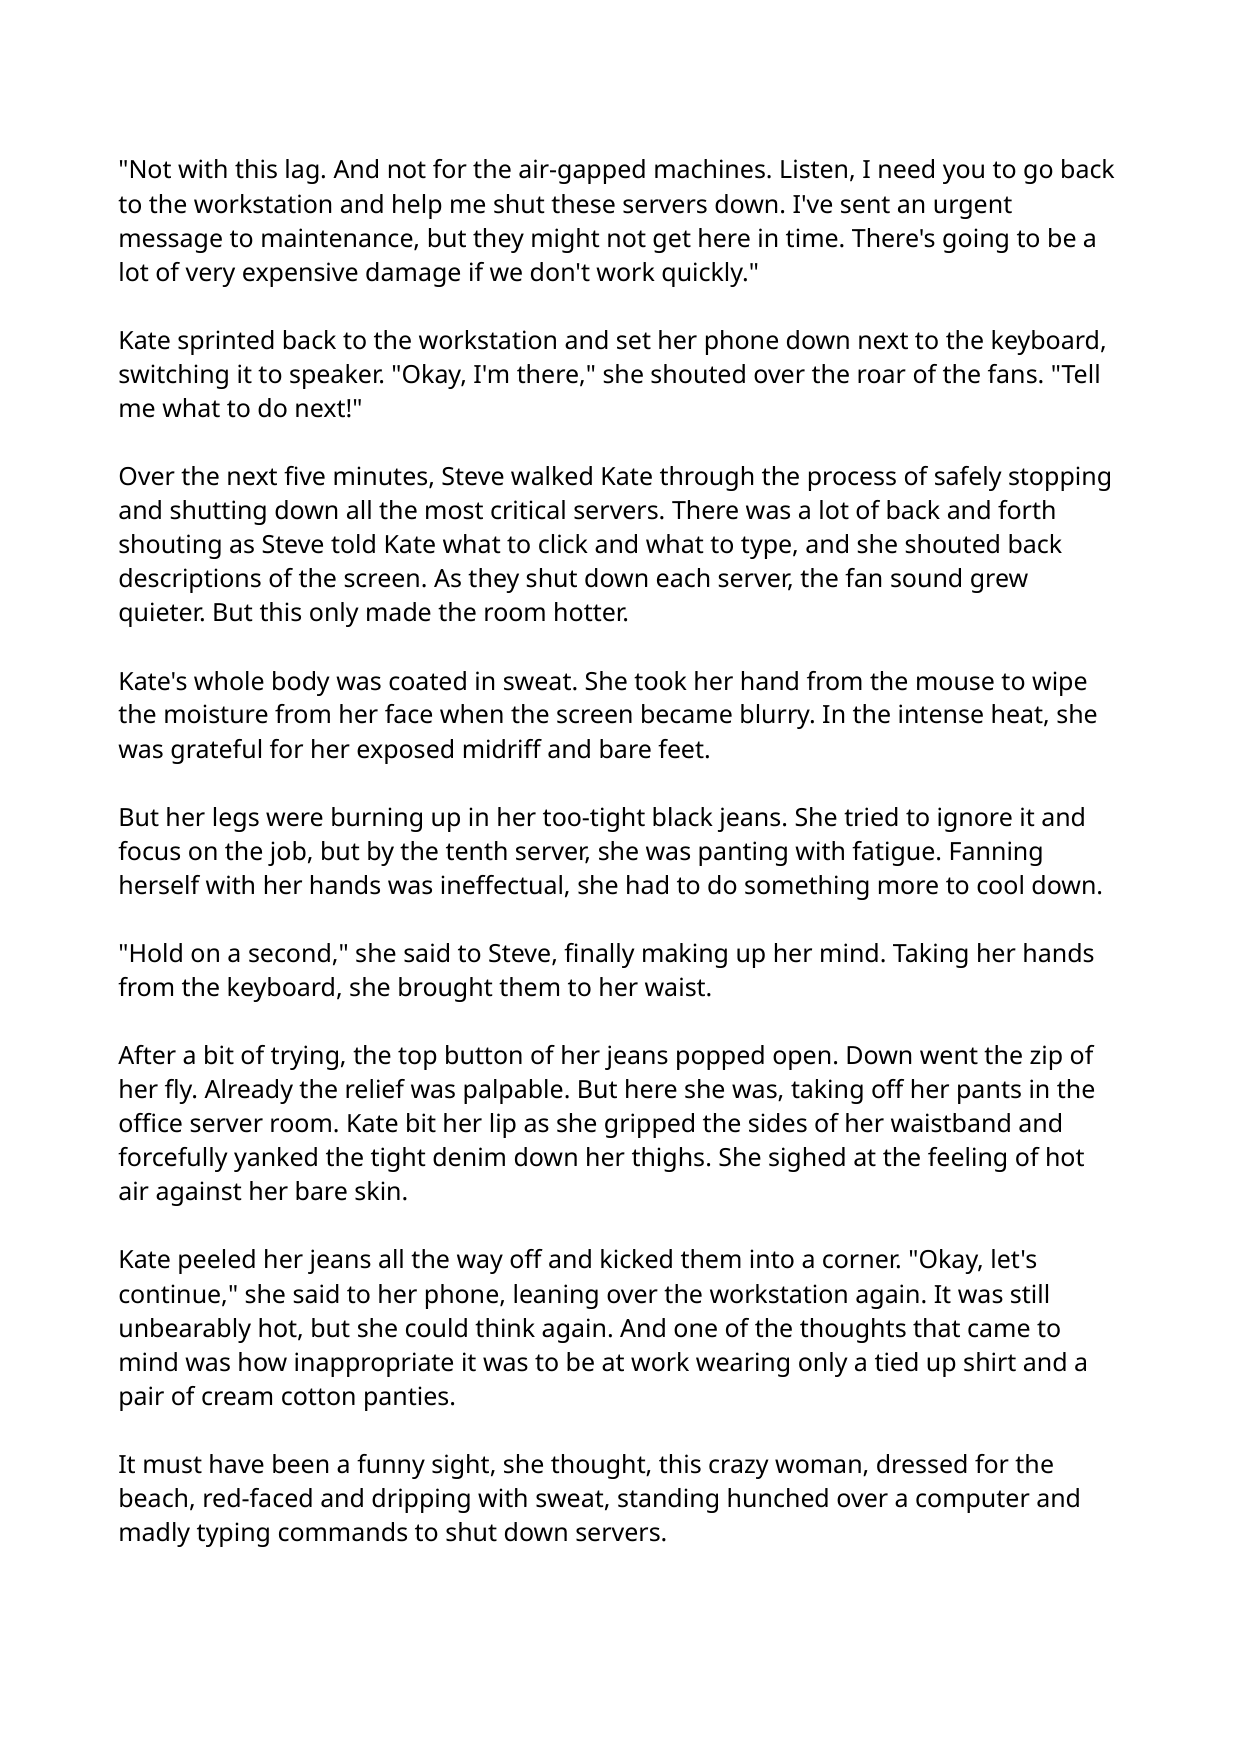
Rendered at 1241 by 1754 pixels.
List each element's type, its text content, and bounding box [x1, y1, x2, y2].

text Kate's whole body was coated in sweat. She took her hand from the mouse to wipe the moisture from her face when the screen became blurry. In the intense heat, she was grateful for her exposed midriff and bare feet. [118, 663, 1122, 765]
text "Hold on a second," she said to Steve, finally making up her mind. Taking her hands from the keyboard, she brought them to her waist. [118, 936, 1122, 1004]
text Kate sprinted back to the workstation and set her phone down next to the keyboard, switching it to speaker. "Okay, I'm there," she shouted over the roar of the fans. "Tell me what to do next!" [118, 322, 1122, 425]
text But her legs were burning up in her too-tight black jeans. She tried to ignore it and focus on the job, but by the tenth server, she was panting with fatigue. Fanning herself with her hands was ineffectual, she had to do something more to cool down. [118, 799, 1122, 902]
text Over the next five minutes, Steve walked Kate through the process of safely stopping and shutting down all the most critical servers. There was a lot of back and forth shouting as Steve told Kate what to click and what to type, and she shouted back descriptions of the screen. As they shut down each server, the fan sound grew quieter. But this only made the room hotter. [118, 459, 1122, 629]
text Kate peeled her jeans all the way off and kicked them into a corner. "Okay, let's continue," she said to her phone, leaning over the workstation again. It was still unbearably hot, but she could think again. And one of the thoughts that came to mind was how inappropriate it was to be at work wearing only a tied up shirt and a pair of cream cotton panties. [118, 1242, 1122, 1412]
text After a bit of trying, the top button of her jeans popped open. Down went the zip of her fly. Already the relief was palpable. But here she was, taking off her pants in the office server room. Kate bit her lip as she gripped the sides of her waistband and forcefully yanked the tight denim down her thighs. She sighed at the feeling of hot air against her bare skin. [118, 1038, 1122, 1208]
text It must have been a funny sight, she thought, this crazy woman, dressed for the beach, red-faced and dripping with sweat, standing hunched over a computer and madly typing commands to shut down servers. [118, 1447, 1122, 1549]
text "Not with this lag. And not for the air-gapped machines. Listen, I need you to go back to the workstation and help me shut these servers down. I've sent an urgent message to maintenance, but they might not get here in time. There's going to be a lot of very expensive damage if we don't work quickly." [118, 152, 1122, 288]
